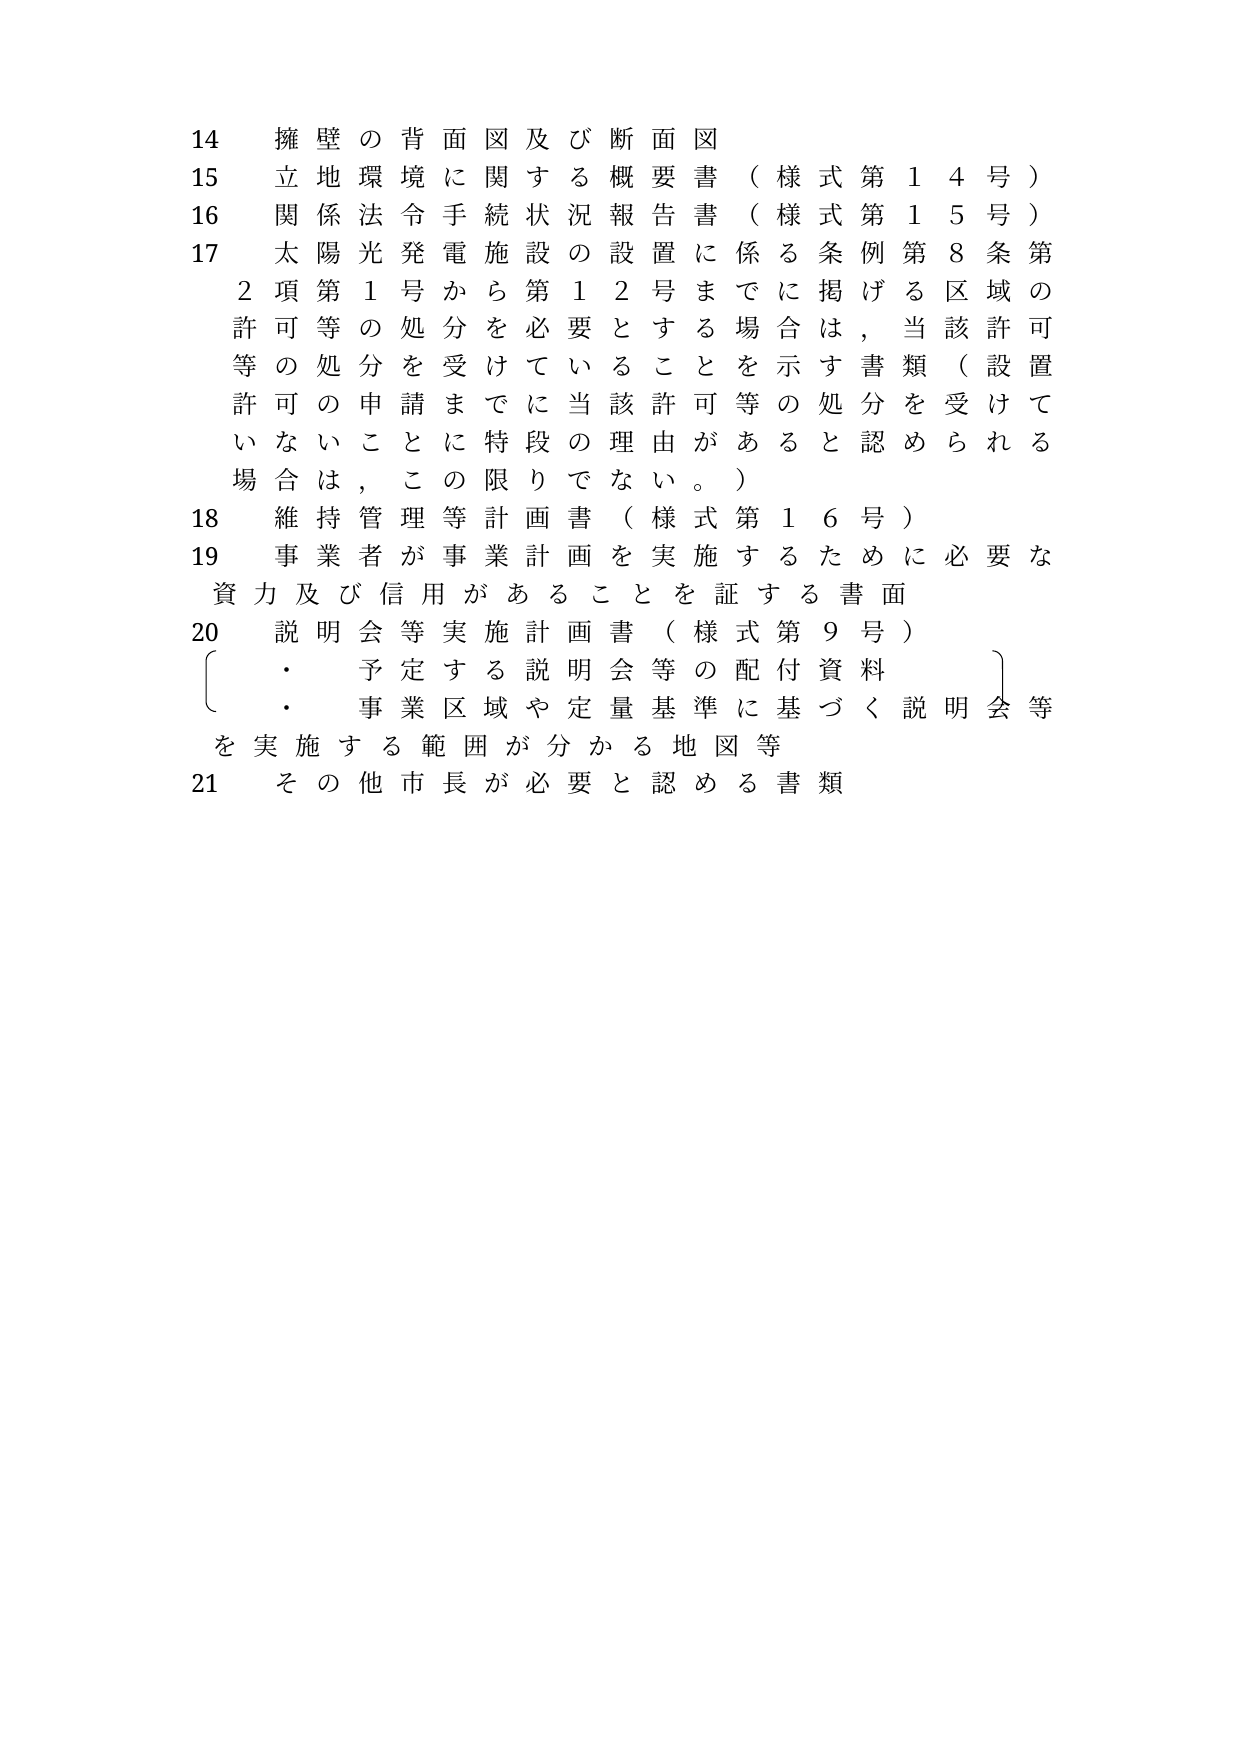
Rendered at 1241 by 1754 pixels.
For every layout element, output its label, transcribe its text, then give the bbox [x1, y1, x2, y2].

text 15 立地環境に関する概要書（様式第１４号） [170, 157, 1091, 194]
text ・ 予定する説明会等の配付資料 [170, 649, 1091, 687]
text 16 関係法令手続状況報告書（様式第１５号） [170, 194, 1091, 232]
text 18 維持管理等計画書（様式第１６号） [170, 498, 1091, 536]
text 20 説明会等実施計画書（様式第９号） [170, 612, 1091, 649]
text 14 擁壁の背面図及び断面図 [170, 119, 1091, 157]
text 21 その他市長が必要と認める書類 [170, 763, 1091, 801]
text 17 太陽光発電施設の設置に係る条例第８条第２項第１号から第１２号までに掲げる区域の許可等の処分を必要とする場合は，当該許可等の処分を受けていることを示す書類（設置許可の申請までに当該許可等の処分を受けていないことに特段の理由があると認められる場合は，この限りでない。） [170, 232, 1091, 498]
text 19 事業者が事業計画を実施するために必要な資力及び信用があることを証する書面 [170, 536, 1091, 612]
text ・ 事業区域や定量基準に基づく説明会等を実施する範囲が分かる地図等 [170, 687, 1091, 763]
